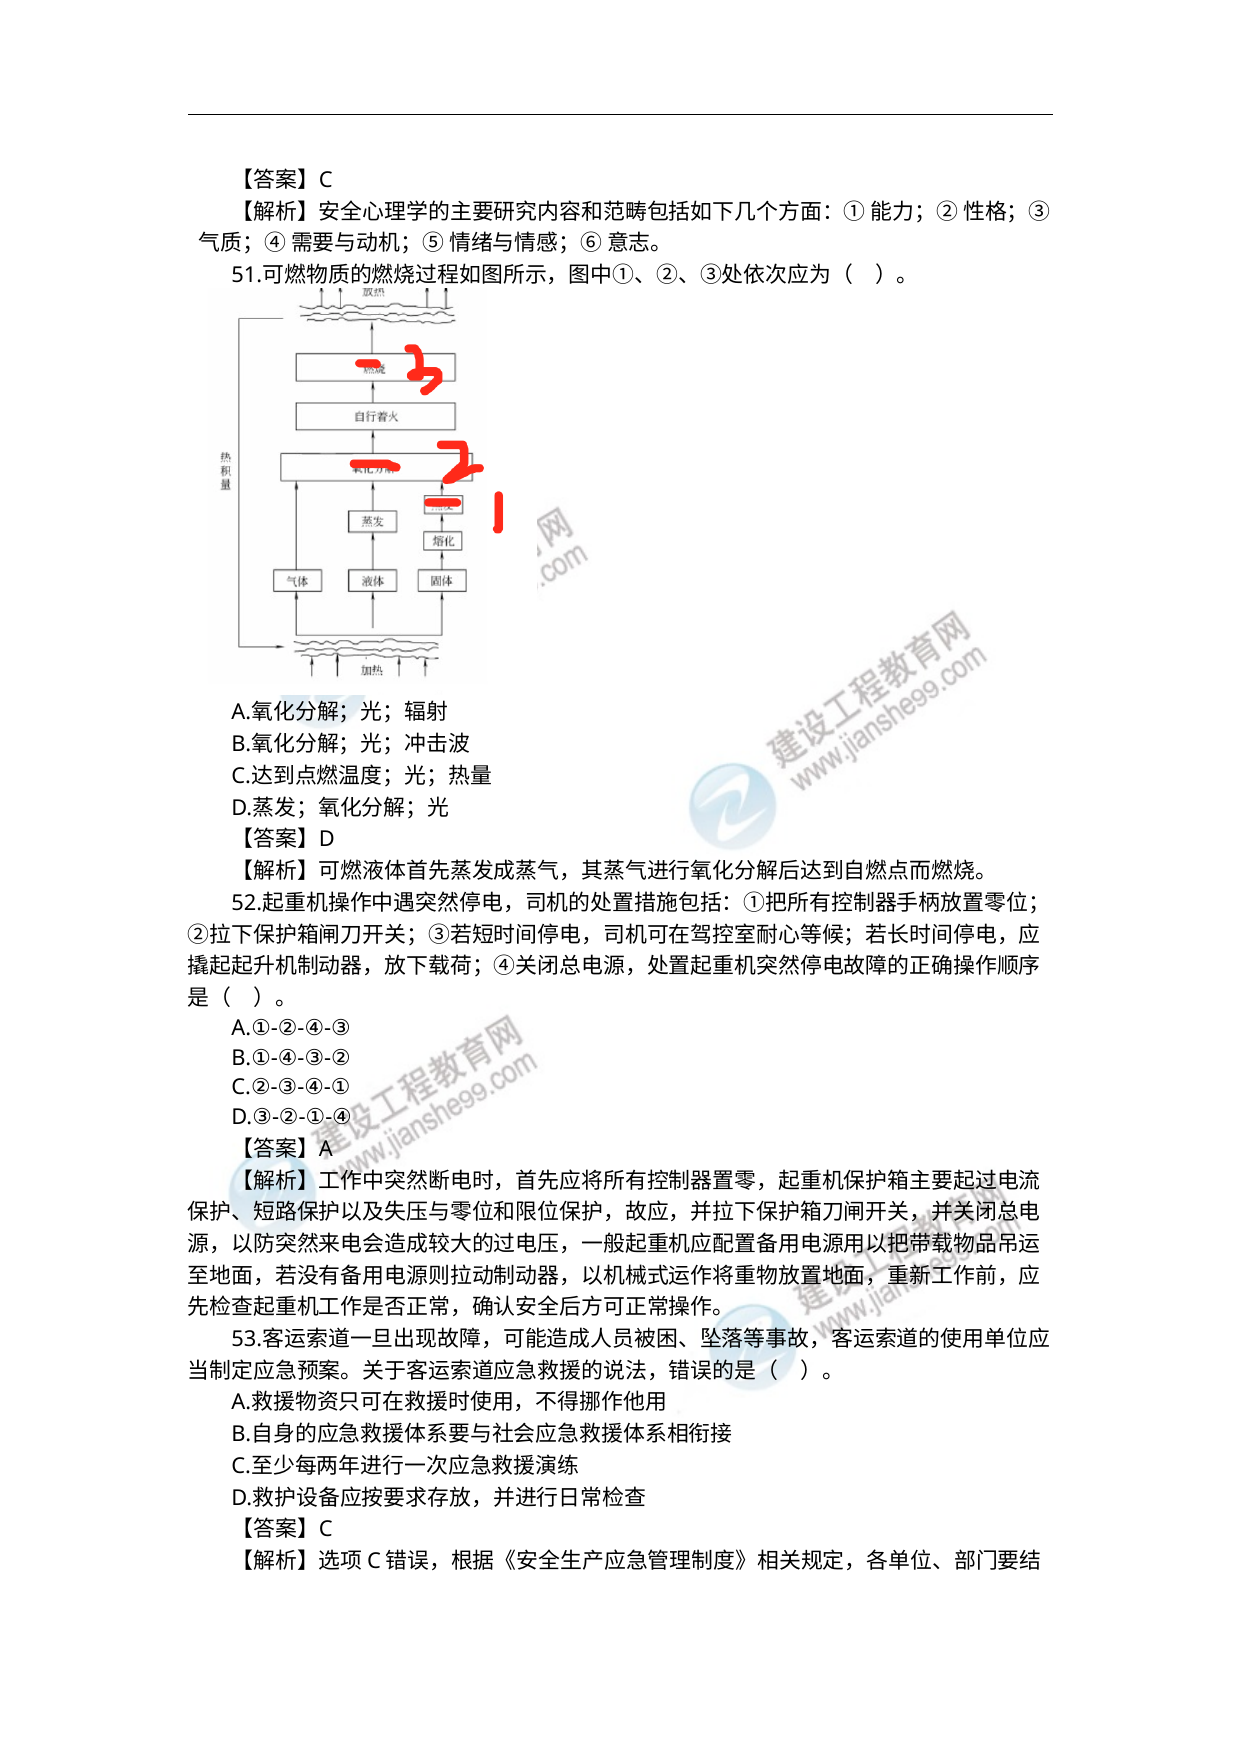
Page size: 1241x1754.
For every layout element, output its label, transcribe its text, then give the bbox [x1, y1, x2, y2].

text D.救护设备应按要求存放，并进行日常检查 [187, 1480, 1053, 1511]
text C.至少每两年进行一次应急救援演练 [187, 1448, 1053, 1480]
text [187, 1543, 1053, 1575]
text 【解析】工作中突然断电时，首先应将所有控制器置零，起重机保护箱主要起过电流保护、短路保护以及失压与零位和限位保护，故应，并拉下保护箱刀闸开关，并关闭总电源，以防突然来电会造成较大的过电压，一般起重机应配置备用电源用以把带载物品吊运至地面，若没有备用电源则拉动制动器，以机械式运作将重物放置地面，重新工作前，应先检查起重机工作是否正常，确认安全后方可正常操作。 [187, 1163, 1053, 1321]
text B.①-④-③-② [187, 1041, 1053, 1071]
text 【答案】C [187, 162, 1053, 194]
picture [187, 288, 537, 695]
text A.氧化分解；光；辐射 [187, 694, 1053, 726]
text 【答案】A [187, 1131, 1053, 1163]
text A.救援物资只可在救援时使用，不得挪作他用 [187, 1384, 1053, 1416]
text 【解析】安全心理学的主要研究内容和范畴包括如下几个方面：① 能力；② 性格；③气质；④ 需要与动机；⑤ 情绪与情感；⑥ 意志。 [198, 194, 1053, 257]
text C.达到点燃温度；光；热量 [187, 758, 1053, 790]
text B.氧化分解；光；冲击波 [187, 726, 1053, 758]
text 52.起重机操作中遇突然停电，司机的处置措施包括：①把所有控制器手柄放置零位；②拉下保护箱闸刀开关；③若短时间停电，司机可在驾控室耐心等候；若长时间停电，应撬起起升机制动器，放下载荷；④关闭总电源，处置起重机突然停电故障的正确操作顺序是（ ）。 [187, 885, 1053, 1012]
text A.①-②-④-③ [187, 1012, 1053, 1041]
text C.②-③-④-① [187, 1071, 1053, 1101]
text 【解析】可燃液体首先蒸发成蒸气，其蒸气进行氧化分解后达到自燃点而燃烧。 [187, 853, 1053, 885]
text 【答案】D [187, 821, 1053, 853]
text D.③-②-①-④ [187, 1101, 1053, 1131]
text B.自身的应急救援体系要与社会应急救援体系相衔接 [187, 1416, 1053, 1448]
text 【答案】C [187, 1511, 1053, 1543]
text D.蒸发；氧化分解；光 [187, 790, 1053, 821]
text 53.客运索道一旦出现故障，可能造成人员被困、坠落等事故，客运索道的使用单位应当制定应急预案。关于客运索道应急救援的说法，错误的是（ ）。 [187, 1321, 1053, 1384]
